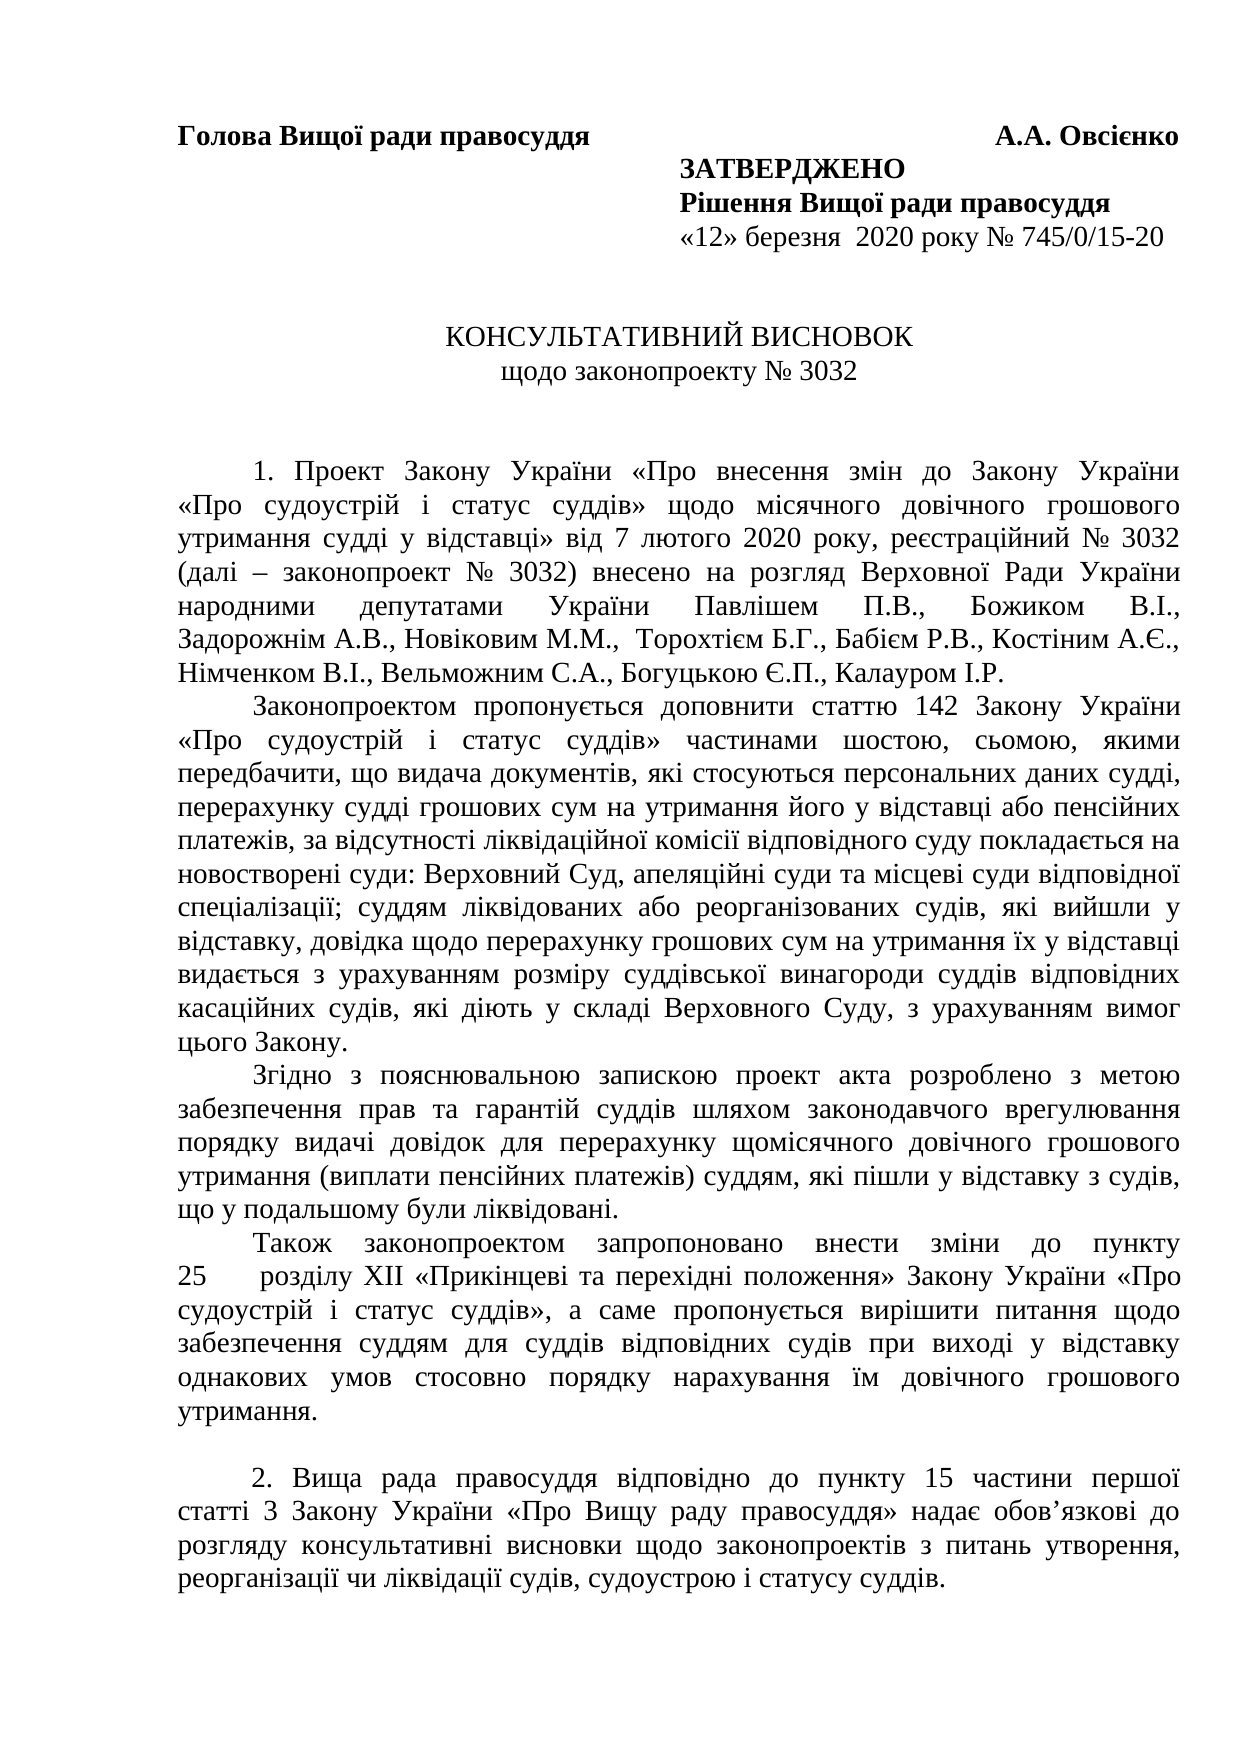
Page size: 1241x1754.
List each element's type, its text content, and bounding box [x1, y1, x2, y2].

text 1. Проект Закону України «Про внесення змін до Закону України «Про судоустрій і статус суддів» щодо місячного довічного грошового утримання судді у відставці» від 7 лютого 2020 року, реєстраційний № 3032 (далі – законопроект № 3032) внесено на розгляд Верховної Ради України народними депутатами України Павлішем П.В., Божиком В.І., Задорожнім А.В., Новіковим М.М., Торохтієм Б.Г., Бабієм Р.В., Костіним А.Є., Німченком В.І., Вельможним С.А., Богуцькою Є.П., Калауром І.Р. [177, 453, 1181, 688]
text Голова Вищої ради правосуддя А.А. Овсієнко [177, 118, 1181, 152]
text ЗАТВЕРДЖЕНО [177, 152, 1181, 185]
text Згідно з пояснювальною запискою проект акта розроблено з метою забезпечення прав та гарантій суддів шляхом законодавчого врегулювання порядку видачі довідок для перерахунку щомісячного довічного грошового утримання (виплати пенсійних платежів) суддям, які пішли у відставку з судів, що у подальшому були ліквідовані. [177, 1057, 1181, 1225]
text Рішення Вищої ради правосуддя [177, 185, 1181, 219]
text 2. Вища рада правосуддя відповідно до пункту 15 частини першої статті 3 Закону України «Про Вищу раду правосуддя» надає обов’язкові до розгляду консультативні висновки щодо законопроектів з питань утворення, реорганізації чи ліквідації судів, судоустрою і статусу суддів. [177, 1460, 1181, 1594]
text КОНСУЛЬТАТИВНИЙ ВИСНОВОК [177, 319, 1181, 353]
text «12» березня 2020 року № 745/0/15-20 [177, 219, 1181, 252]
text Законопроектом пропонується доповнити статтю 142 Закону України «Про судоустрій і статус суддів» частинами шостою, сьомою, якими передбачити, що видача документів, які стосуються персональних даних судді, перерахунку судді грошових сум на утримання його у відставці або пенсійних платежів, за відсутності ліквідаційної комісії відповідного суду покладається на новостворені суди: Верховний Суд, апеляційні суди та місцеві суди відповідної спеціалізації; суддям ліквідованих або реорганізованих судів, які вийшли у відставку, довідка щодо перерахунку грошових сум на утримання їх у відставці видається з урахуванням розміру суддівської винагороди суддів відповідних касаційних судів, які діють у складі Верховного Суду, з урахуванням вимог цього Закону. [177, 688, 1181, 1057]
text щодо законопроекту № 3032 [177, 353, 1181, 386]
text Також законопроектом запропоновано внести зміни до пункту 25 розділу ХІІ «Прикінцеві та перехідні положення» Закону України «Про судоустрій і статус суддів», а саме пропонується вирішити питання щодо забезпечення суддям для суддів відповідних судів при виході у відставку однакових умов стосовно порядку нарахування їм довічного грошового утримання. [177, 1225, 1181, 1426]
